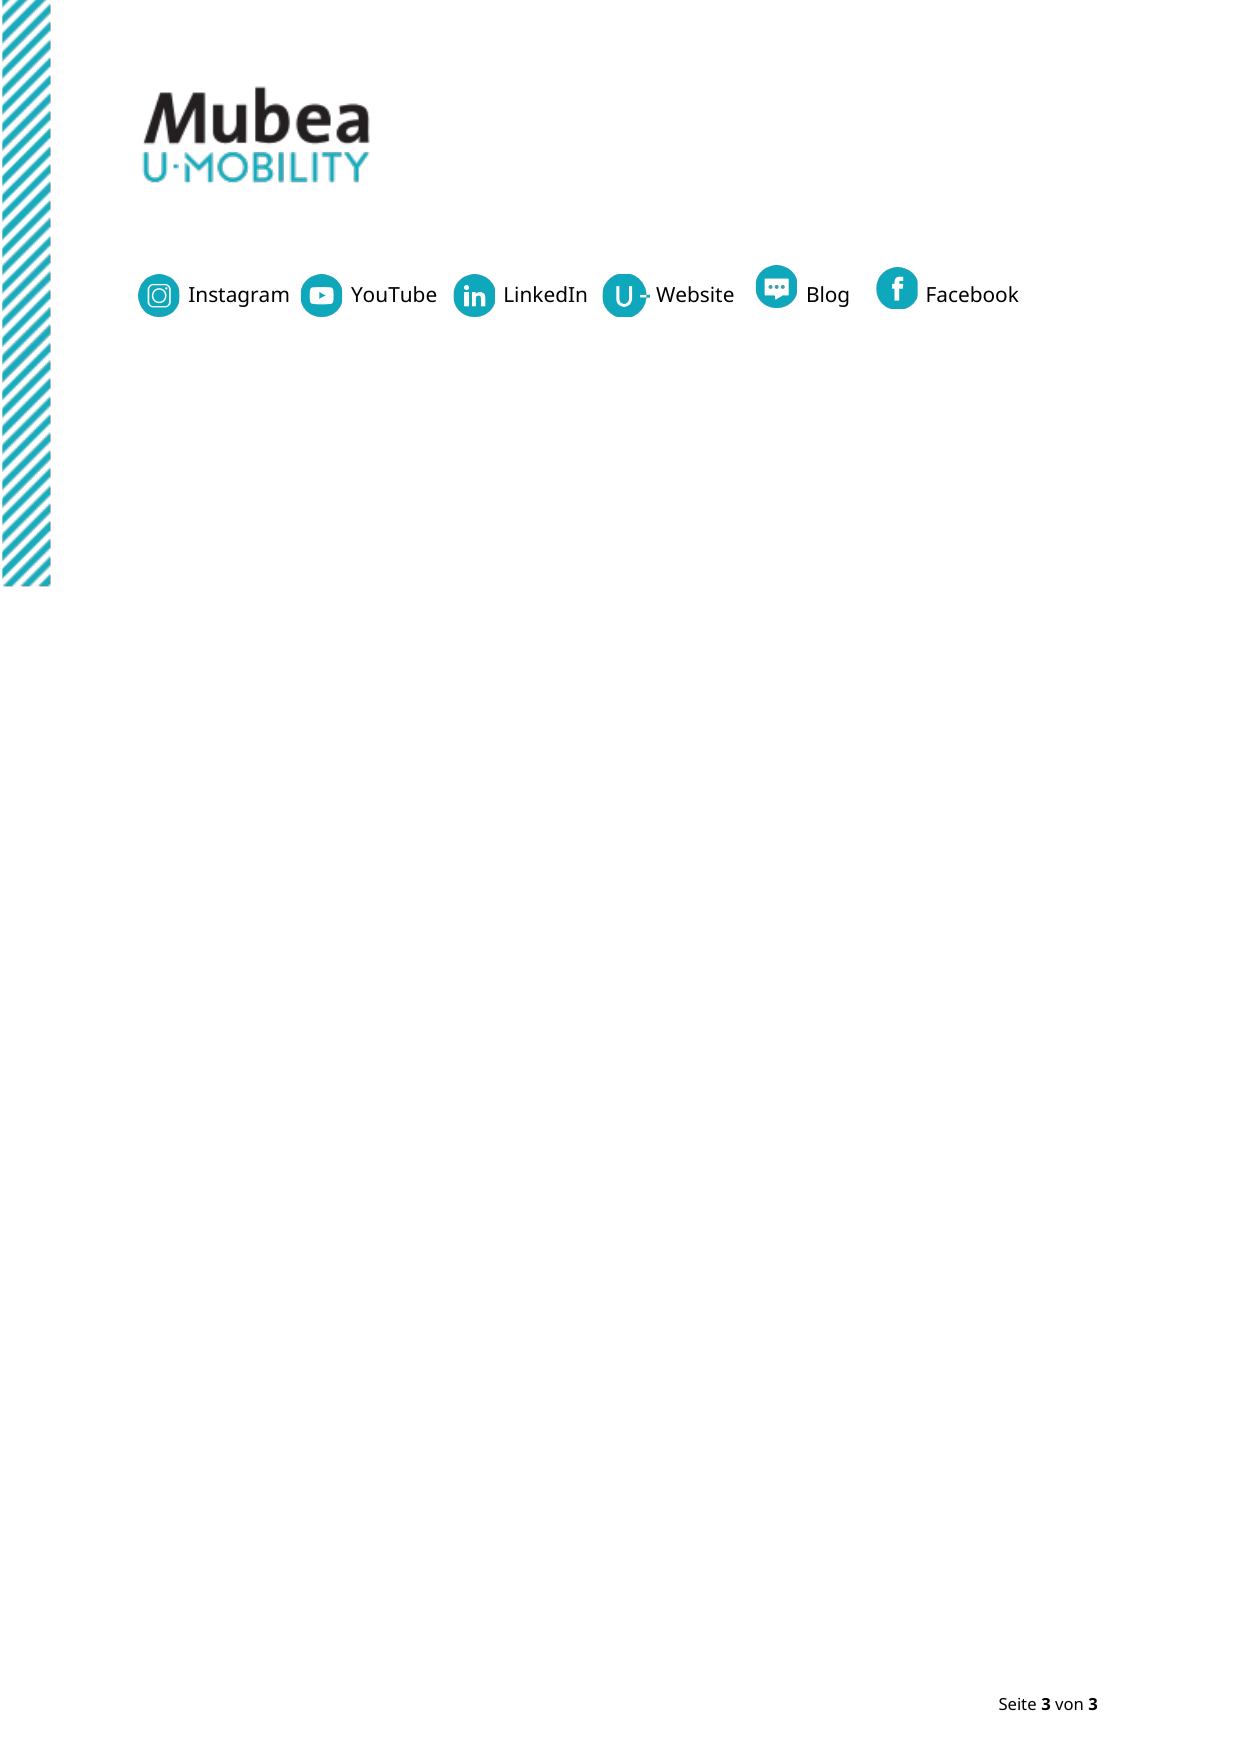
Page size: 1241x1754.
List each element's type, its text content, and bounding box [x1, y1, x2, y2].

table_header [135, 266, 182, 325]
table_header [298, 266, 345, 325]
table_header Instagram [182, 266, 298, 325]
table_header LinkedIn [497, 266, 603, 325]
table_header [451, 266, 497, 325]
table_header [753, 266, 800, 325]
table_header YouTube [345, 266, 451, 325]
table_header Blog [800, 266, 873, 325]
table_header [603, 266, 650, 325]
table_header [873, 266, 919, 325]
table_header Facebook [920, 266, 1054, 325]
table_header Website [650, 266, 752, 325]
